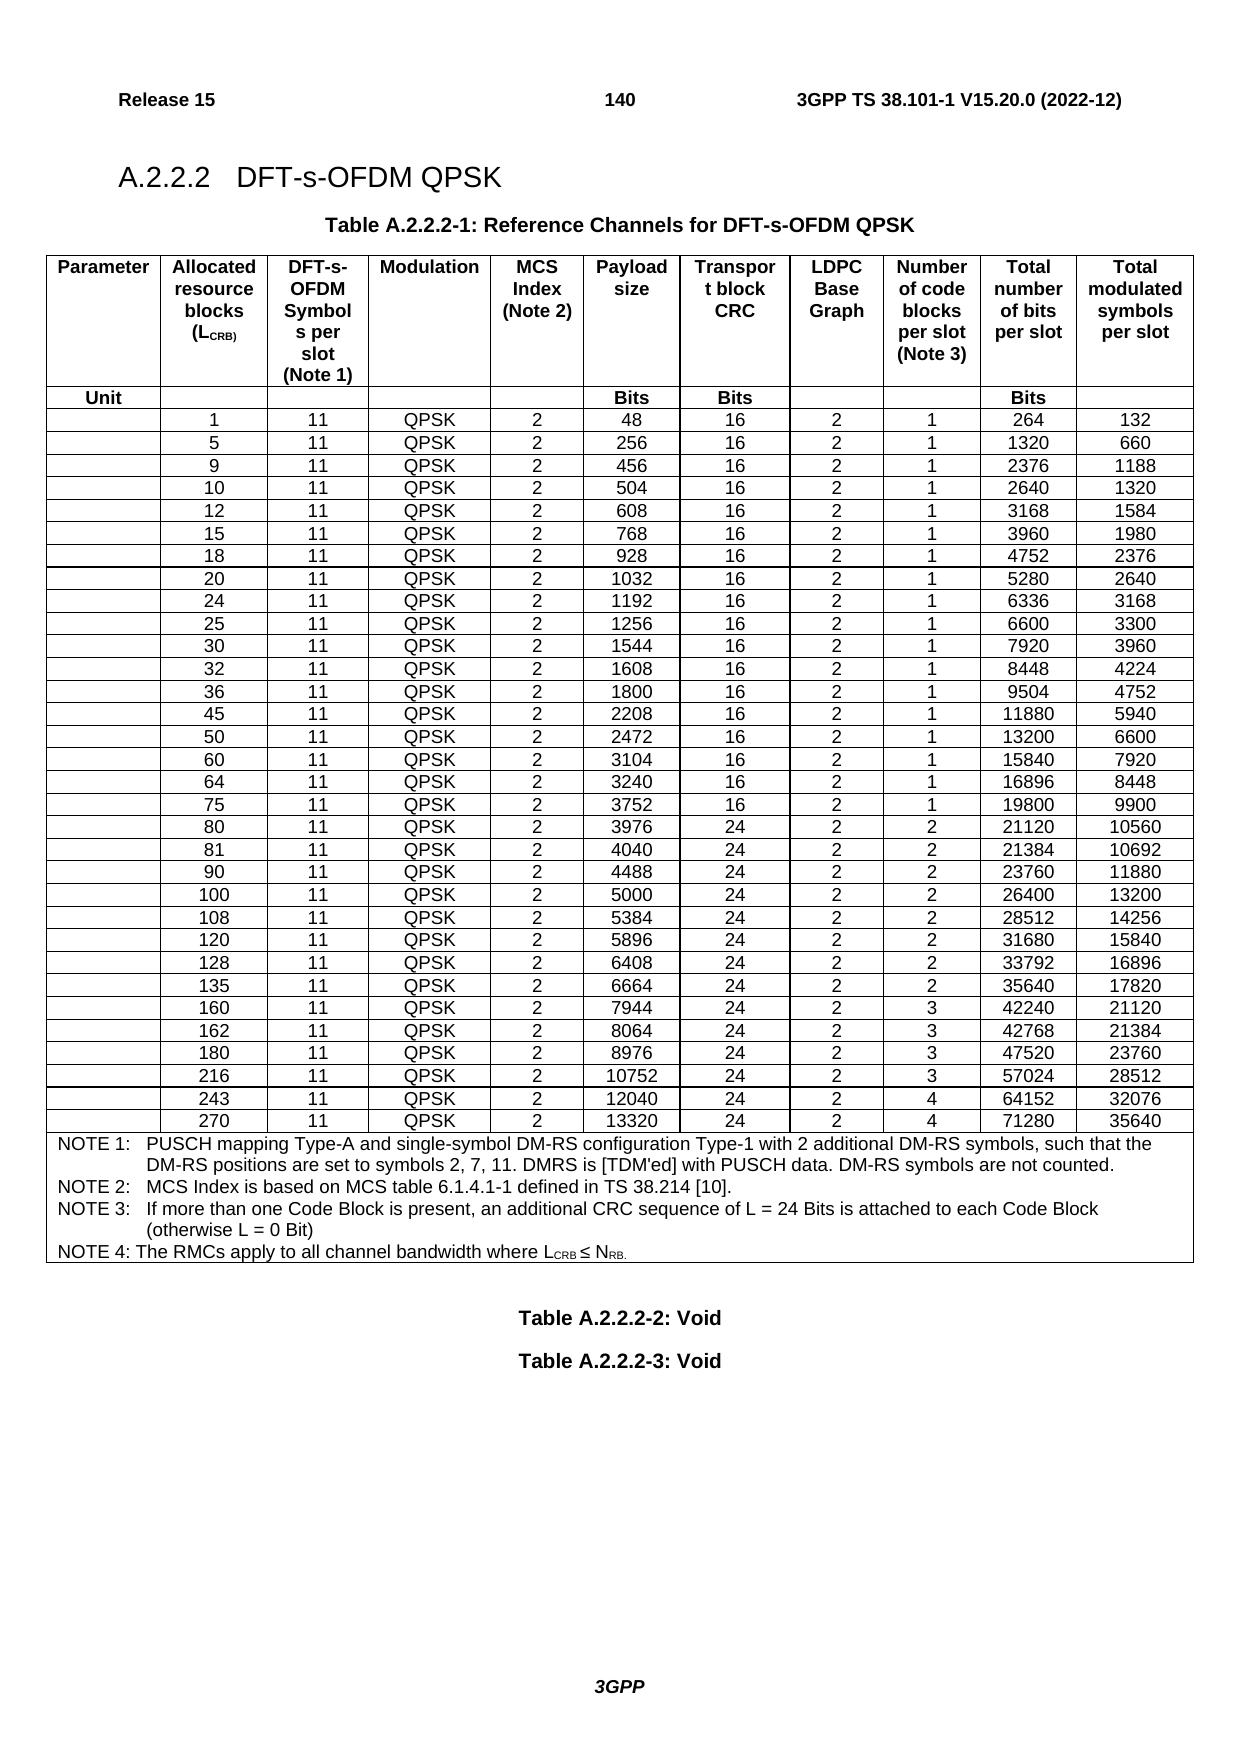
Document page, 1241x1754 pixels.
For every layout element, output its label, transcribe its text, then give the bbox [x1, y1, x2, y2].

table_cell 2 [491, 907, 583, 928]
table_cell 24 [681, 884, 789, 906]
table_cell QPSK [369, 1065, 490, 1086]
table_cell QPSK [369, 1042, 490, 1064]
text Table A.2.2.2-1: Reference Channels for DFT-s-OFDM QPSK [118, 212, 1122, 236]
table_cell 42768 [981, 1020, 1076, 1041]
table_cell [47, 1065, 160, 1086]
table_cell 2 [791, 568, 883, 589]
table_cell 16 [681, 500, 789, 521]
table_cell 24 [681, 1110, 789, 1132]
table_cell 50 [161, 726, 267, 747]
table_cell [47, 771, 160, 792]
table_cell 6664 [584, 974, 679, 996]
table_cell 23760 [981, 861, 1076, 883]
table_cell QPSK [369, 568, 490, 589]
table_cell QPSK [369, 635, 490, 657]
table_cell 5384 [584, 907, 679, 928]
table_cell 11 [268, 703, 368, 725]
table_cell 16 [681, 522, 789, 544]
table_cell 2 [491, 1020, 583, 1041]
table_cell 21384 [981, 839, 1076, 860]
table_cell 2 [491, 748, 583, 770]
table_cell 2 [491, 477, 583, 499]
table_cell [791, 387, 883, 408]
table_cell 36 [161, 681, 267, 702]
table_cell 32076 [1077, 1088, 1193, 1109]
table_cell 8064 [584, 1020, 679, 1041]
table_cell [47, 590, 160, 612]
table_cell 1 [884, 726, 980, 747]
table_cell 15 [161, 522, 267, 544]
table_cell 2 [491, 703, 583, 725]
table_cell 2 [491, 1065, 583, 1086]
table_cell 13200 [981, 726, 1076, 747]
table_cell QPSK [369, 794, 490, 815]
table_cell 28512 [1077, 1065, 1193, 1086]
table_cell 1256 [584, 613, 679, 634]
table_cell 2 [491, 522, 583, 544]
table_cell 1032 [584, 568, 679, 589]
table_cell 11 [268, 816, 368, 838]
table_cell 24 [681, 861, 789, 883]
table_cell 1 [161, 409, 267, 431]
table_cell 1 [884, 771, 980, 792]
table_cell 2 [491, 568, 583, 589]
table_cell 5000 [584, 884, 679, 906]
table_cell 11 [268, 748, 368, 770]
table_cell 11 [268, 477, 368, 499]
table_cell 3 [884, 1042, 980, 1064]
table_cell 2 [791, 1110, 883, 1132]
table_cell QPSK [369, 929, 490, 951]
table_cell QPSK [369, 522, 490, 544]
table_cell 81 [161, 839, 267, 860]
table_cell 16 [681, 703, 789, 725]
table_cell 57024 [981, 1065, 1076, 1086]
table_cell 1 [884, 613, 980, 634]
table_cell 2 [884, 929, 980, 951]
table_cell 1 [884, 500, 980, 521]
table_cell 15840 [1077, 929, 1193, 951]
table_cell 1980 [1077, 522, 1193, 544]
table_cell 2 [791, 1042, 883, 1064]
table_cell 24 [681, 839, 789, 860]
table_cell 11 [268, 568, 368, 589]
table_cell 768 [584, 522, 679, 544]
table_cell 4224 [1077, 658, 1193, 679]
table_cell [47, 816, 160, 838]
table_cell 3976 [584, 816, 679, 838]
table_cell QPSK [369, 884, 490, 906]
table_cell 270 [161, 1110, 267, 1132]
table_cell 21120 [981, 816, 1076, 838]
table_cell [47, 568, 160, 589]
table_cell 64 [161, 771, 267, 792]
table_cell 2376 [1077, 545, 1193, 566]
table_cell QPSK [369, 590, 490, 612]
table_cell 504 [584, 477, 679, 499]
table_cell 2 [791, 522, 883, 544]
table_cell 5896 [584, 929, 679, 951]
table_cell 24 [681, 952, 789, 973]
table_cell 2 [491, 929, 583, 951]
table_cell 33792 [981, 952, 1076, 973]
table_cell QPSK [369, 816, 490, 838]
table_cell QPSK [369, 952, 490, 973]
table_cell 16 [681, 568, 789, 589]
table_cell 1 [884, 748, 980, 770]
table_cell 10752 [584, 1065, 679, 1086]
table_cell 16 [681, 455, 789, 476]
table_cell NOTE 1: PUSCH mapping Type-A and single-symbol DM-RS configuration Type-1 with 2 additional DM-RS symbols, such that the DM-RS positions are set to symbols 2, 7, 11. DMRS is [TDM'ed] with PUSCH data. DM-RS symbols are not counted. NOTE 2: MCS Index is based on MCS table 6.1.4.1-1 defined in TS 38.214 [10]. NOTE 3: If more than one Code Block is present, an additional CRC sequence of L = 24 Bits is attached to each Code Block (otherwise L = 0 Bit) NOTE 4: The RMCs apply to all channel bandwidth where LCRB ≤ NRB. [47, 1133, 1193, 1262]
table_cell [47, 613, 160, 634]
table_cell 1188 [1077, 455, 1193, 476]
table_cell 13320 [584, 1110, 679, 1132]
table_cell 2376 [981, 455, 1076, 476]
table_cell 2 [884, 952, 980, 973]
table_cell 2 [791, 635, 883, 657]
table_cell [47, 635, 160, 657]
table_cell [369, 387, 490, 408]
table_cell 6408 [584, 952, 679, 973]
table_cell 2 [491, 590, 583, 612]
table_cell 2 [491, 635, 583, 657]
table_cell [161, 387, 267, 408]
table_cell 75 [161, 794, 267, 815]
table_cell 2 [491, 455, 583, 476]
table_cell [47, 929, 160, 951]
table_cell 24 [681, 1088, 789, 1109]
table_cell 2 [884, 861, 980, 883]
table_cell QPSK [369, 997, 490, 1018]
table_cell 16 [681, 432, 789, 453]
table_cell 2 [791, 839, 883, 860]
table_cell 1 [884, 568, 980, 589]
table_cell 45 [161, 703, 267, 725]
table_header LDPC Base Graph [791, 256, 883, 386]
table_cell 6600 [981, 613, 1076, 634]
table_cell 1584 [1077, 500, 1193, 521]
table_cell 243 [161, 1088, 267, 1109]
table_cell 11 [268, 658, 368, 679]
table_cell 8976 [584, 1042, 679, 1064]
table_cell 11 [268, 500, 368, 521]
table_cell [47, 952, 160, 973]
table_cell 4040 [584, 839, 679, 860]
table_cell 5 [161, 432, 267, 453]
table_header DFT-s-OFDM Symbols per slot (Note 1) [268, 256, 368, 386]
table_cell 16 [681, 794, 789, 815]
table_cell 11 [268, 997, 368, 1018]
table_cell 660 [1077, 432, 1193, 453]
table_cell 2 [491, 500, 583, 521]
table_cell 456 [584, 455, 679, 476]
table_cell 7920 [981, 635, 1076, 657]
table_cell 2 [884, 816, 980, 838]
table_cell 2 [491, 794, 583, 815]
table_cell 1 [884, 658, 980, 679]
table_cell 10692 [1077, 839, 1193, 860]
table_cell [47, 658, 160, 679]
table_cell QPSK [369, 477, 490, 499]
table_cell [47, 681, 160, 702]
table_cell 2 [791, 681, 883, 702]
table_cell 2 [791, 726, 883, 747]
table_cell 8448 [981, 658, 1076, 679]
table_cell 160 [161, 997, 267, 1018]
table_cell 608 [584, 500, 679, 521]
table_cell [47, 974, 160, 996]
table_cell 30 [161, 635, 267, 657]
table_cell QPSK [369, 907, 490, 928]
table_cell 35640 [981, 974, 1076, 996]
table_cell 2 [791, 545, 883, 566]
table_cell 14256 [1077, 907, 1193, 928]
table_cell 2 [791, 1065, 883, 1086]
table_cell QPSK [369, 726, 490, 747]
table_cell 2 [491, 771, 583, 792]
table_cell 2 [791, 907, 883, 928]
table_cell 2 [491, 974, 583, 996]
table_cell 11 [268, 545, 368, 566]
table_cell 4752 [1077, 681, 1193, 702]
table_cell 11 [268, 1042, 368, 1064]
table_cell 1 [884, 794, 980, 815]
table_cell 216 [161, 1065, 267, 1086]
table_cell 3752 [584, 794, 679, 815]
table_cell Bits [981, 387, 1076, 408]
table_cell 31680 [981, 929, 1076, 951]
table_cell 2 [791, 613, 883, 634]
table_cell [47, 1110, 160, 1132]
table_cell 3 [884, 1020, 980, 1041]
table_cell 11 [268, 794, 368, 815]
table_cell 11 [268, 409, 368, 431]
table_cell 13200 [1077, 884, 1193, 906]
table_cell 2 [791, 952, 883, 973]
table_cell 2640 [1077, 568, 1193, 589]
table_cell 3300 [1077, 613, 1193, 634]
table_cell 11 [268, 681, 368, 702]
table_cell 1800 [584, 681, 679, 702]
table_cell 1320 [981, 432, 1076, 453]
table_cell 2640 [981, 477, 1076, 499]
table_cell QPSK [369, 409, 490, 431]
table_cell 6600 [1077, 726, 1193, 747]
table_cell 4488 [584, 861, 679, 883]
table_cell 11 [268, 907, 368, 928]
table_cell 90 [161, 861, 267, 883]
table_cell 2 [791, 477, 883, 499]
table_cell 16 [681, 748, 789, 770]
table_cell 11 [268, 522, 368, 544]
table_cell 2 [491, 613, 583, 634]
table_header Parameter [47, 256, 160, 386]
table_cell 2 [491, 1110, 583, 1132]
table_cell 24 [161, 590, 267, 612]
table_cell 1608 [584, 658, 679, 679]
table_cell 23760 [1077, 1042, 1193, 1064]
table_cell 24 [681, 929, 789, 951]
table_cell QPSK [369, 1020, 490, 1041]
table_cell 3240 [584, 771, 679, 792]
table_cell 2 [491, 409, 583, 431]
table_cell QPSK [369, 748, 490, 770]
table_cell 16 [681, 726, 789, 747]
table_cell 1 [884, 432, 980, 453]
table_cell 21120 [1077, 997, 1193, 1018]
table_cell 5280 [981, 568, 1076, 589]
table_cell 24 [681, 997, 789, 1018]
table_cell QPSK [369, 432, 490, 453]
table_cell 24 [681, 1020, 789, 1041]
table_cell 108 [161, 907, 267, 928]
text Table A.2.2.2-2: Void [118, 1306, 1122, 1330]
subtitle A.2.2.2 DFT-s-OFDM QPSK [118, 160, 1122, 194]
table_cell 1 [884, 635, 980, 657]
table_cell 16 [681, 635, 789, 657]
table_cell 35640 [1077, 1110, 1193, 1132]
table_cell [47, 522, 160, 544]
table_cell 2 [491, 545, 583, 566]
table_cell 24 [681, 974, 789, 996]
table_cell 10560 [1077, 816, 1193, 838]
table_cell 2 [791, 658, 883, 679]
table_cell 17820 [1077, 974, 1193, 996]
table_cell 11 [268, 952, 368, 973]
table_cell [491, 387, 583, 408]
table_cell 11 [268, 1065, 368, 1086]
table_cell 2 [791, 409, 883, 431]
table_cell 1 [884, 477, 980, 499]
table_cell 2 [491, 952, 583, 973]
table_cell 11880 [1077, 861, 1193, 883]
table_cell 11 [268, 1088, 368, 1109]
table_cell 5940 [1077, 703, 1193, 725]
table_cell 16 [681, 545, 789, 566]
table_cell [47, 703, 160, 725]
table_header Transport block CRC [681, 256, 789, 386]
table_cell 120 [161, 929, 267, 951]
table_cell 3104 [584, 748, 679, 770]
table_cell 2 [791, 432, 883, 453]
table_cell 11 [268, 884, 368, 906]
table_header Payload size [584, 256, 679, 386]
table_cell 11 [268, 455, 368, 476]
table_cell 2 [491, 432, 583, 453]
table_cell 16 [681, 477, 789, 499]
table_cell 2472 [584, 726, 679, 747]
table_cell 2 [791, 974, 883, 996]
table_cell QPSK [369, 861, 490, 883]
table_cell 64152 [981, 1088, 1076, 1109]
table_cell 12040 [584, 1088, 679, 1109]
table_cell 264 [981, 409, 1076, 431]
table_cell 24 [681, 816, 789, 838]
table_cell QPSK [369, 1110, 490, 1132]
table_cell 2 [884, 839, 980, 860]
table_cell 11 [268, 635, 368, 657]
table_cell QPSK [369, 1088, 490, 1109]
table_cell 1 [884, 545, 980, 566]
table_cell 11 [268, 590, 368, 612]
table_cell 2 [791, 1088, 883, 1109]
table_cell 1192 [584, 590, 679, 612]
table_cell [47, 545, 160, 566]
table_cell 15840 [981, 748, 1076, 770]
table_cell 10 [161, 477, 267, 499]
table_cell 47520 [981, 1042, 1076, 1064]
table_cell 1320 [1077, 477, 1193, 499]
table_cell 11 [268, 771, 368, 792]
table_cell QPSK [369, 500, 490, 521]
table_cell 4 [884, 1088, 980, 1109]
table_cell 2 [491, 681, 583, 702]
table_cell 24 [681, 1042, 789, 1064]
table_cell QPSK [369, 658, 490, 679]
table_cell 9 [161, 455, 267, 476]
table_cell 25 [161, 613, 267, 634]
table_cell 3 [884, 1065, 980, 1086]
table_header Allocated resource blocks (LCRB) [161, 256, 267, 386]
table_cell 2 [491, 1088, 583, 1109]
table_cell 11 [268, 1020, 368, 1041]
table_cell 3960 [981, 522, 1076, 544]
table_cell 2 [491, 839, 583, 860]
table_cell 132 [1077, 409, 1193, 431]
table_cell 11 [268, 929, 368, 951]
table_cell 2 [791, 997, 883, 1018]
table_cell 11 [268, 974, 368, 996]
table_cell [47, 794, 160, 815]
table_cell 2 [791, 794, 883, 815]
table_cell 16 [681, 613, 789, 634]
table_header MCS Index (Note 2) [491, 256, 583, 386]
table_cell 3168 [981, 500, 1076, 521]
table_cell [47, 1020, 160, 1041]
table_cell 1 [884, 590, 980, 612]
table_header Total number of bits per slot [981, 256, 1076, 386]
table_cell 2 [791, 500, 883, 521]
table_header Number of code blocks per slot (Note 3) [884, 256, 980, 386]
table_cell [1077, 387, 1193, 408]
table_cell QPSK [369, 613, 490, 634]
table_cell 24 [681, 907, 789, 928]
table_cell QPSK [369, 703, 490, 725]
table_cell 2 [491, 1042, 583, 1064]
table_cell QPSK [369, 771, 490, 792]
table_header Total modulated symbols per slot [1077, 256, 1193, 386]
table_cell 11 [268, 613, 368, 634]
table_cell 8448 [1077, 771, 1193, 792]
table_cell 16 [681, 409, 789, 431]
table_cell 16896 [981, 771, 1076, 792]
table_cell QPSK [369, 545, 490, 566]
table_cell 32 [161, 658, 267, 679]
table_cell 26400 [981, 884, 1076, 906]
table_cell 18 [161, 545, 267, 566]
table_cell [884, 387, 980, 408]
table_cell 2 [491, 861, 583, 883]
table_cell Unit [47, 387, 160, 408]
table_cell 1 [884, 455, 980, 476]
table_cell 16 [681, 771, 789, 792]
table_cell 2 [791, 929, 883, 951]
table_cell 1 [884, 522, 980, 544]
table_cell 2 [491, 884, 583, 906]
table_cell QPSK [369, 681, 490, 702]
table_cell 11 [268, 726, 368, 747]
table_cell QPSK [369, 455, 490, 476]
table_cell 12 [161, 500, 267, 521]
table_cell Bits [681, 387, 789, 408]
table_cell 2 [791, 771, 883, 792]
table_cell 1544 [584, 635, 679, 657]
table_cell 7920 [1077, 748, 1193, 770]
table_cell [47, 1088, 160, 1109]
table_cell [47, 997, 160, 1018]
table_cell 928 [584, 545, 679, 566]
table_cell 80 [161, 816, 267, 838]
table_cell 11 [268, 1110, 368, 1132]
table_cell 7944 [584, 997, 679, 1018]
table_cell [47, 884, 160, 906]
table_cell 2 [491, 816, 583, 838]
table_cell 1 [884, 409, 980, 431]
table_cell [47, 748, 160, 770]
table_cell 19800 [981, 794, 1076, 815]
table_cell 2 [791, 1020, 883, 1041]
table_cell 2 [791, 590, 883, 612]
table_cell 11880 [981, 703, 1076, 725]
table_cell [47, 907, 160, 928]
table_cell 16 [681, 658, 789, 679]
table_cell 16 [681, 681, 789, 702]
table_cell 180 [161, 1042, 267, 1064]
table_cell 2 [791, 861, 883, 883]
table_cell 60 [161, 748, 267, 770]
table_cell 16896 [1077, 952, 1193, 973]
table_cell 3 [884, 997, 980, 1018]
table_cell [47, 409, 160, 431]
text Table A.2.2.2-3: Void [118, 1348, 1122, 1372]
table_cell 100 [161, 884, 267, 906]
table_cell 48 [584, 409, 679, 431]
table_cell [47, 500, 160, 521]
table_cell 135 [161, 974, 267, 996]
table_cell 3960 [1077, 635, 1193, 657]
table_cell [47, 861, 160, 883]
table_cell QPSK [369, 839, 490, 860]
table_cell [47, 477, 160, 499]
table_cell [47, 432, 160, 453]
table_cell 11 [268, 432, 368, 453]
table_cell [47, 1042, 160, 1064]
table_cell 11 [268, 861, 368, 883]
table_cell 20 [161, 568, 267, 589]
table_cell [47, 455, 160, 476]
table_cell 42240 [981, 997, 1076, 1018]
table_cell 11 [268, 839, 368, 860]
table_header Modulation [369, 256, 490, 386]
table_cell 3168 [1077, 590, 1193, 612]
table_cell 2 [791, 816, 883, 838]
table_cell 24 [681, 1065, 789, 1086]
table_cell 2 [791, 884, 883, 906]
table_cell 2208 [584, 703, 679, 725]
table_cell [268, 387, 368, 408]
table_cell [47, 726, 160, 747]
table_cell 128 [161, 952, 267, 973]
table_cell 16 [681, 590, 789, 612]
table_cell 21384 [1077, 1020, 1193, 1041]
table_cell 71280 [981, 1110, 1076, 1132]
table_cell 2 [791, 748, 883, 770]
table_cell 9504 [981, 681, 1076, 702]
table_cell 256 [584, 432, 679, 453]
table_cell 2 [491, 658, 583, 679]
table_cell 2 [884, 974, 980, 996]
table_cell 2 [791, 703, 883, 725]
table_cell [47, 839, 160, 860]
table_cell 9900 [1077, 794, 1193, 815]
table_cell Bits [584, 387, 679, 408]
table_cell 2 [491, 997, 583, 1018]
table_cell 1 [884, 703, 980, 725]
table_cell 4 [884, 1110, 980, 1132]
table_cell 28512 [981, 907, 1076, 928]
table_cell 2 [491, 726, 583, 747]
table_cell 6336 [981, 590, 1076, 612]
table_cell 4752 [981, 545, 1076, 566]
table_cell QPSK [369, 974, 490, 996]
table_cell 162 [161, 1020, 267, 1041]
table_cell 1 [884, 681, 980, 702]
table_cell 2 [884, 884, 980, 906]
table_cell 2 [791, 455, 883, 476]
table_cell 2 [884, 907, 980, 928]
